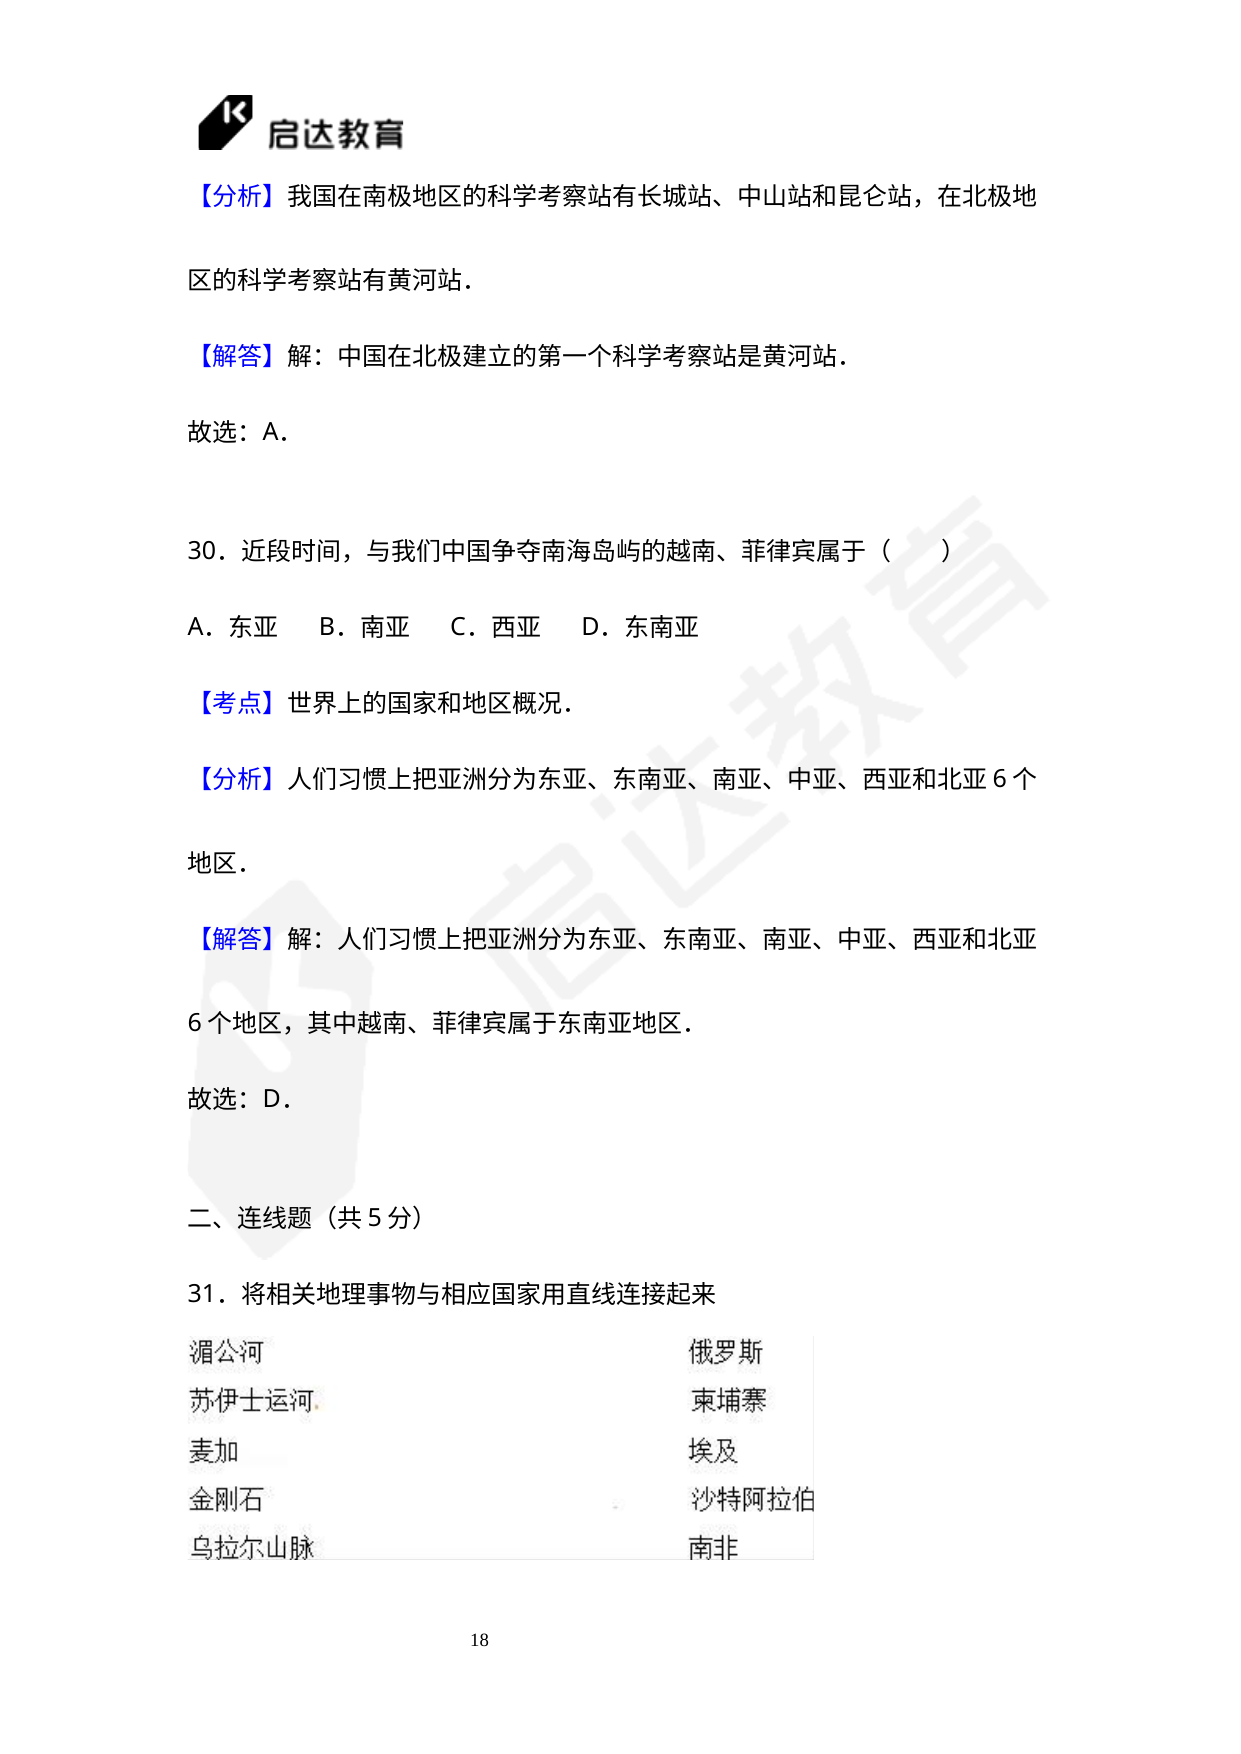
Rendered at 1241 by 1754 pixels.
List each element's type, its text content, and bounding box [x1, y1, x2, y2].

text 【解答】解：人们习惯上把亚洲分为东亚、东南亚、南亚、中亚、西亚和北亚6个地区，其中越南、菲律宾属于东南亚地区． [187, 905, 1053, 1054]
text 【分析】我国在南极地区的科学考察站有长城站、中山站和昆仑站，在北极地区的科学考察站有黄河站． [187, 162, 1053, 311]
picture [187, 1336, 814, 1560]
text A．东亚 B．南亚 C．西亚 D．东南亚 [187, 593, 1053, 658]
text 【解答】解：中国在北极建立的第一个科学考察站是黄河站． [187, 322, 1053, 387]
picture [198, 95, 404, 150]
text 故选：A． [187, 398, 1053, 463]
text 【考点】世界上的国家和地区概况． [187, 669, 1053, 734]
text 30．近段时间，与我们中国争夺南海岛屿的越南、菲律宾属于（ ） [187, 517, 1053, 582]
text 31．将相关地理事物与相应国家用直线连接起来 [187, 1260, 1053, 1325]
text 二、连线题（共5分） [187, 1184, 1053, 1249]
text 【分析】人们习惯上把亚洲分为东亚、东南亚、南亚、中亚、西亚和北亚6个地区． [187, 745, 1053, 894]
text 故选：D． [187, 1065, 1053, 1130]
